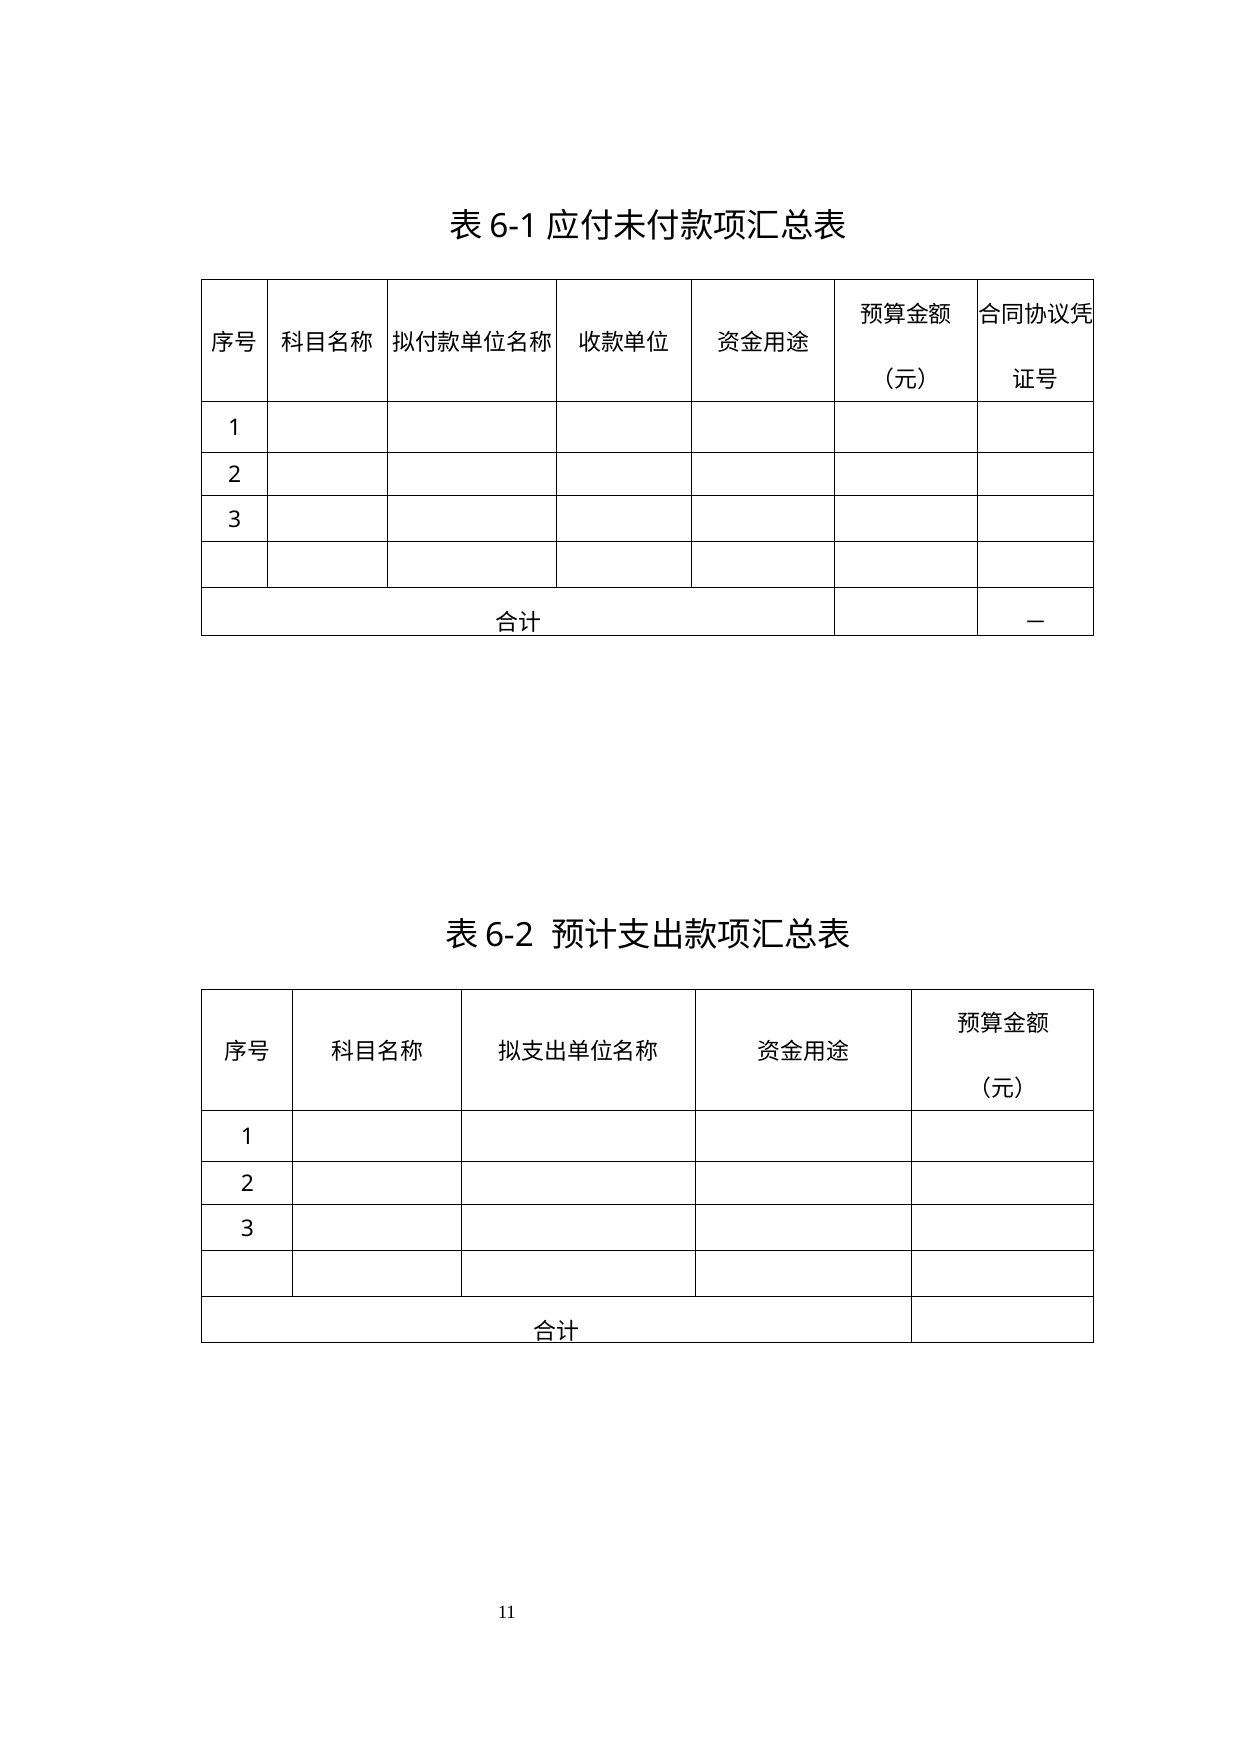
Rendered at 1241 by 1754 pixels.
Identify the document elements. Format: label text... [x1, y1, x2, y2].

table_cell [462, 1111, 695, 1161]
table_header 资金用途 [692, 280, 834, 401]
table_cell [978, 402, 1093, 452]
table_cell [696, 1111, 911, 1161]
table_cell [835, 402, 977, 452]
table_cell 合计 [202, 588, 834, 635]
table_cell [388, 542, 556, 587]
table_cell [268, 453, 387, 495]
table_cell [696, 1251, 911, 1296]
table_cell 3 [202, 1205, 292, 1250]
table_cell [912, 1111, 1093, 1161]
table_header 资金用途 [696, 990, 911, 1110]
table_cell [692, 542, 834, 587]
table_cell [202, 1251, 292, 1296]
table_header 预算金额 （元） [912, 990, 1093, 1110]
table_cell [388, 496, 556, 541]
table_header 序号 [202, 280, 267, 401]
table_cell [293, 1251, 461, 1296]
table_header 合同协议凭证号 [978, 280, 1093, 401]
table_cell 2 [202, 1162, 292, 1204]
table_cell [293, 1205, 461, 1250]
table_cell [692, 402, 834, 452]
table_cell [557, 453, 691, 495]
table_cell [557, 402, 691, 452]
text 表6-2 预计支出款项汇总表 [197, 899, 1098, 964]
table_cell [388, 402, 556, 452]
table_cell [978, 542, 1093, 587]
table_cell 3 [202, 496, 267, 541]
table_cell [202, 542, 267, 587]
table_cell [978, 453, 1093, 495]
table_header 预算金额 （元） [835, 280, 977, 401]
table_cell 1 [202, 1111, 292, 1161]
table_cell [692, 496, 834, 541]
table_cell [268, 496, 387, 541]
table_header 拟支出单位名称 [462, 990, 695, 1110]
table_cell [268, 542, 387, 587]
table_cell [293, 1111, 461, 1161]
table_cell [692, 453, 834, 495]
table_header 收款单位 [557, 280, 691, 401]
table_cell － [978, 588, 1093, 635]
table_cell [912, 1205, 1093, 1250]
table_cell 合计 [202, 1297, 911, 1342]
table_header 拟付款单位名称 [388, 280, 556, 401]
table_cell [912, 1162, 1093, 1204]
table_cell [912, 1297, 1093, 1342]
table_header 科目名称 [293, 990, 461, 1110]
table_header 序号 [202, 990, 292, 1110]
table_cell [557, 496, 691, 541]
table_cell [696, 1162, 911, 1204]
table_cell 1 [202, 402, 267, 452]
table_cell [268, 402, 387, 452]
table_cell 2 [202, 453, 267, 495]
table_cell [462, 1162, 695, 1204]
table_cell [835, 542, 977, 587]
table_cell [978, 496, 1093, 541]
text 表6-1 应付未付款项汇总表 [197, 190, 1098, 255]
table_cell [557, 542, 691, 587]
table_cell [696, 1205, 911, 1250]
table_cell [462, 1251, 695, 1296]
table_cell [388, 453, 556, 495]
table_cell [293, 1162, 461, 1204]
table_cell [912, 1251, 1093, 1296]
table_cell [835, 453, 977, 495]
table_cell [835, 588, 977, 635]
table_cell [835, 496, 977, 541]
table_cell [462, 1205, 695, 1250]
table_header 科目名称 [268, 280, 387, 401]
